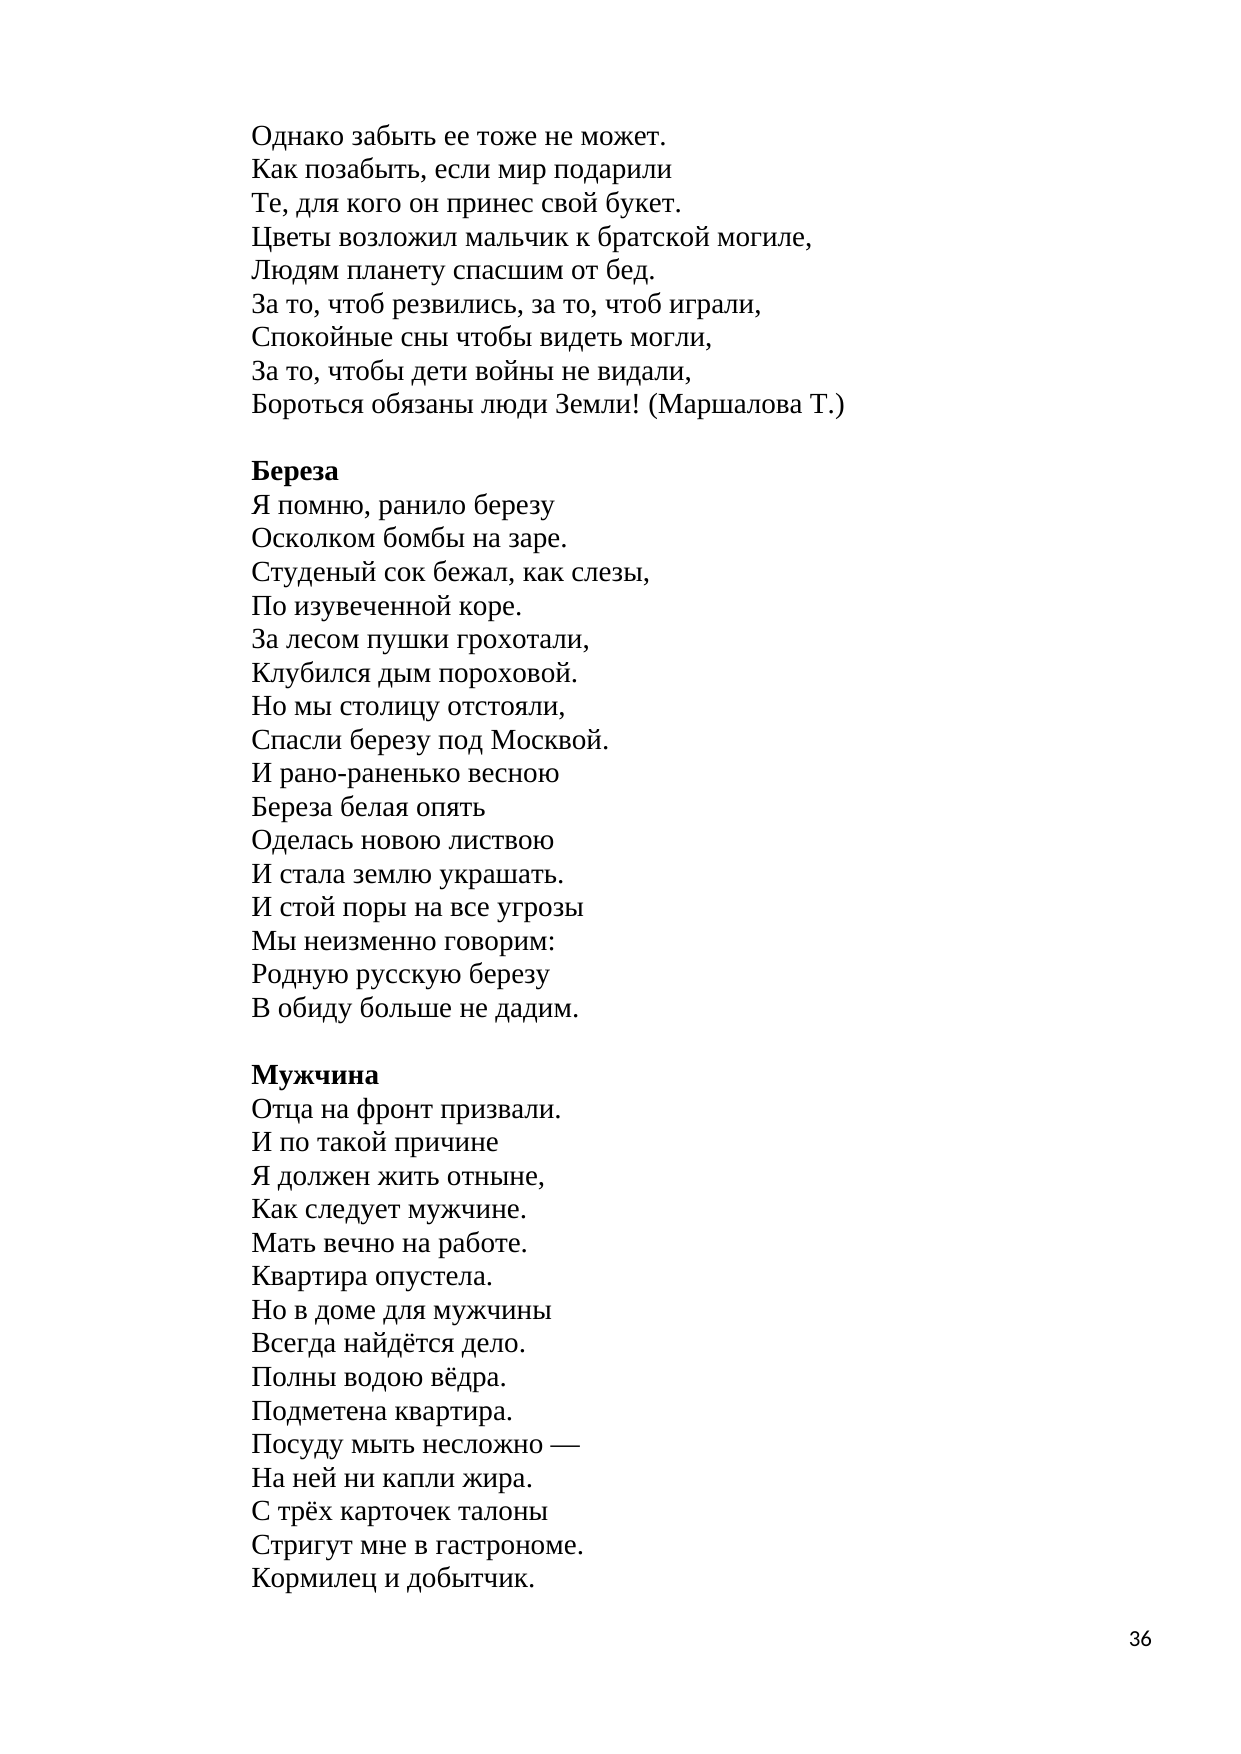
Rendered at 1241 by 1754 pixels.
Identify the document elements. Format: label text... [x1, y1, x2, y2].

text Однако забыть ее тоже не может. [177, 118, 1152, 152]
text Я должен жить отныне, [177, 1158, 1152, 1191]
text Полны водою вёдра. [177, 1359, 1152, 1393]
text Отца на фронт призвали. [177, 1091, 1152, 1124]
text Береза [177, 453, 1152, 487]
text Стригут мне в гастрономе. [177, 1527, 1152, 1560]
text Я помню, ранило березу [177, 487, 1152, 521]
text Но в доме для мужчины [177, 1292, 1152, 1326]
text Студеный сок бежал, как слезы, [177, 554, 1152, 588]
text Мужчина [177, 1057, 1152, 1091]
text Бороться обязаны люди Земли! (Маршалова Т.) [177, 386, 1152, 420]
text За то, чтоб резвились, за то, чтоб играли, [177, 286, 1152, 319]
text По изувеченной коре. [177, 588, 1152, 621]
text Как следует мужчине. [177, 1191, 1152, 1225]
text Квартира опустела. [177, 1258, 1152, 1292]
text Клубился дым пороховой. [177, 655, 1152, 688]
text Мать вечно на работе. [177, 1225, 1152, 1258]
text Мы неизменно говорим: [177, 923, 1152, 957]
text Оделась новою листвою [177, 822, 1152, 856]
text И рано-раненько весною [177, 755, 1152, 789]
text Цветы возложил мальчик к братской могиле, [177, 219, 1152, 252]
text С трёх карточек талоны [177, 1493, 1152, 1527]
text Спасли березу под Москвой. [177, 722, 1152, 755]
text И стала землю украшать. [177, 856, 1152, 889]
text За лесом пушки грохотали, [177, 621, 1152, 655]
text Посуду мыть несложно — [177, 1426, 1152, 1460]
text Людям планету спасшим от бед. [177, 252, 1152, 286]
text Как позабыть, если мир подарили [177, 152, 1152, 185]
text Родную русскую березу [177, 957, 1152, 990]
text Кормилец и добытчик. [177, 1560, 1152, 1594]
text За то, чтобы дети войны не видали, [177, 353, 1152, 386]
text Те, для кого он принес свой букет. [177, 185, 1152, 219]
text Береза белая опять [177, 789, 1152, 822]
text Всегда найдётся дело. [177, 1326, 1152, 1359]
text И стой поры на все угрозы [177, 889, 1152, 923]
text Но мы столицу отстояли, [177, 688, 1152, 722]
text И по такой причине [177, 1124, 1152, 1158]
text На ней ни капли жира. [177, 1460, 1152, 1493]
text Спокойные сны чтобы видеть могли, [177, 319, 1152, 353]
text Осколком бомбы на заре. [177, 521, 1152, 554]
text В обиду больше не дадим. [177, 990, 1152, 1024]
text Подметена квартира. [177, 1393, 1152, 1426]
